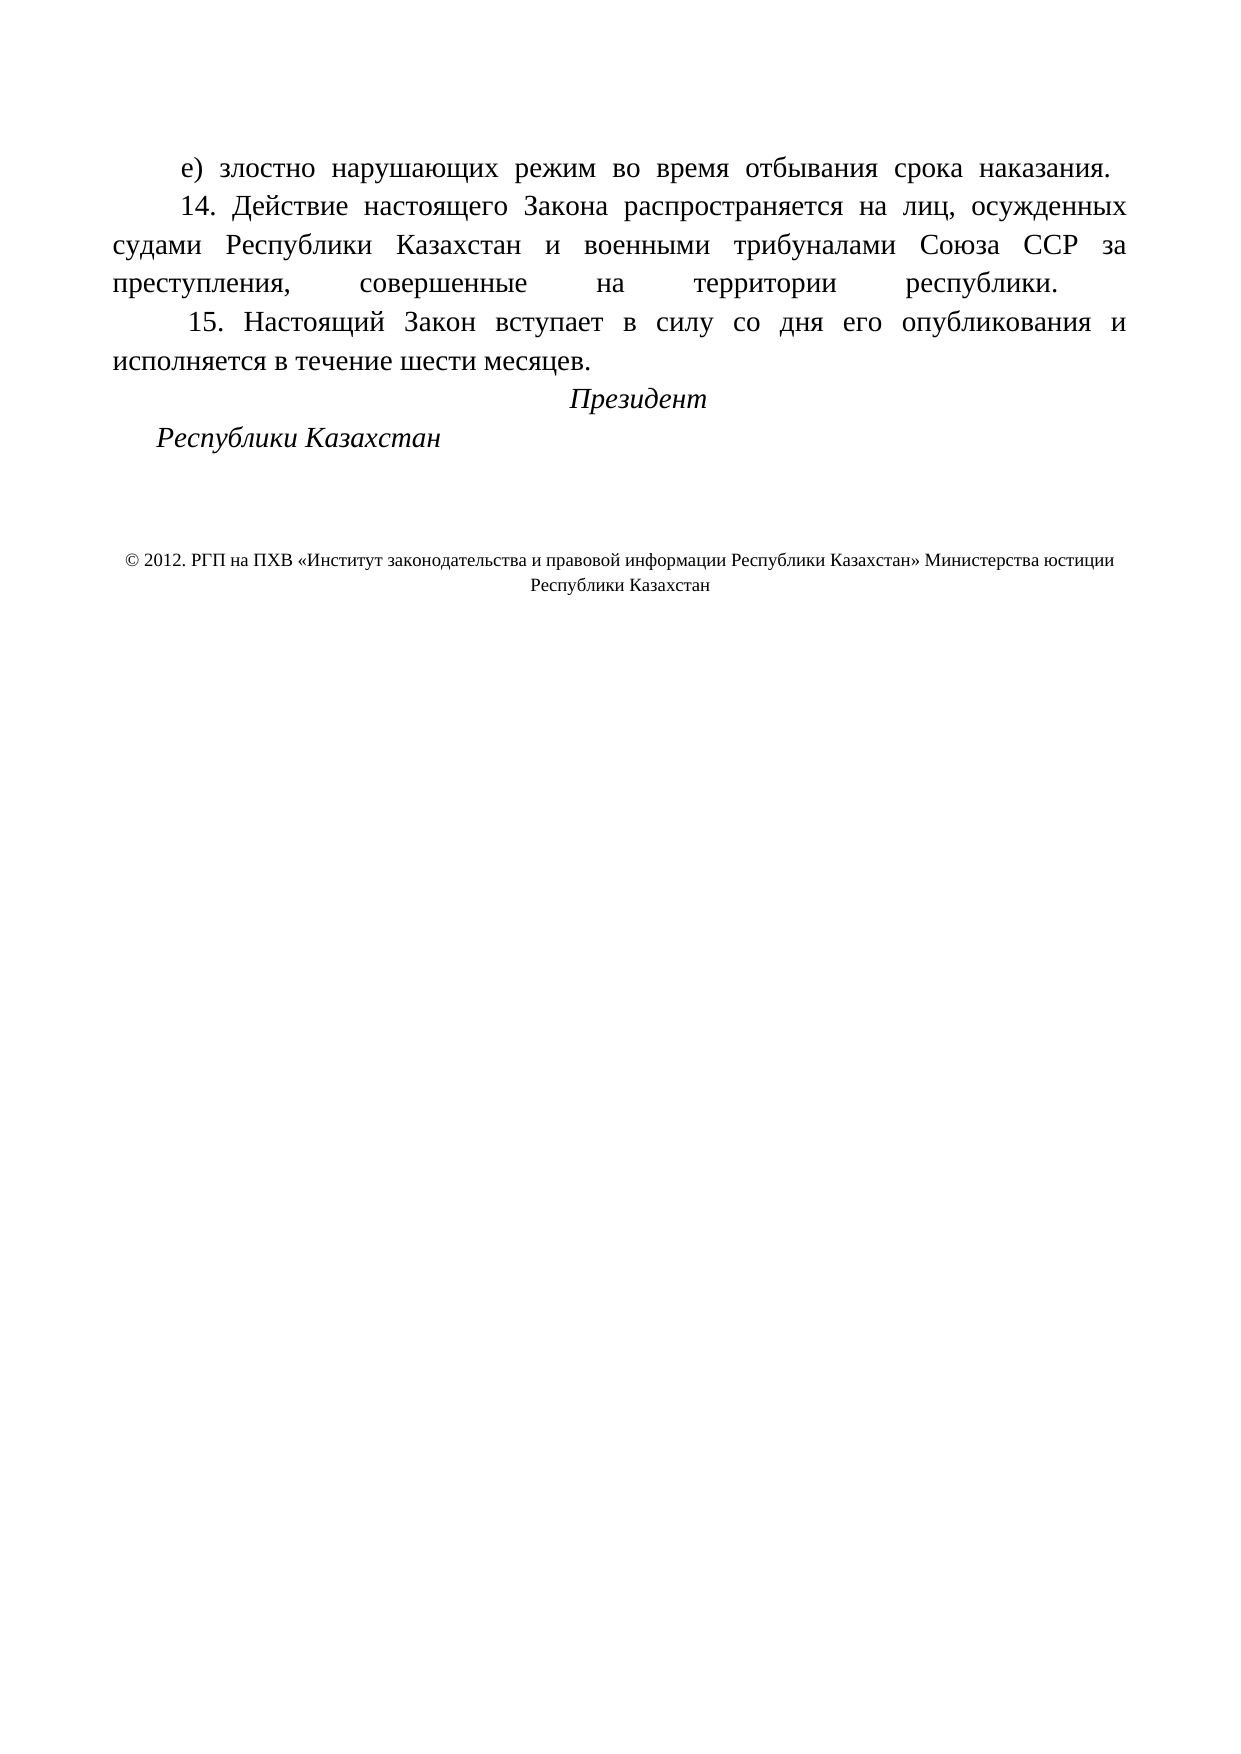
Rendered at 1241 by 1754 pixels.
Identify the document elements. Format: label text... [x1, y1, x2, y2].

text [112, 150, 1128, 376]
text Президент Республики Казахстан [112, 381, 1128, 453]
text © 2012. РГП на ПХВ «Институт законодательства и правовой информации Республики Казахстан» Министерства юстиции Республики Казахстан [112, 549, 1128, 595]
